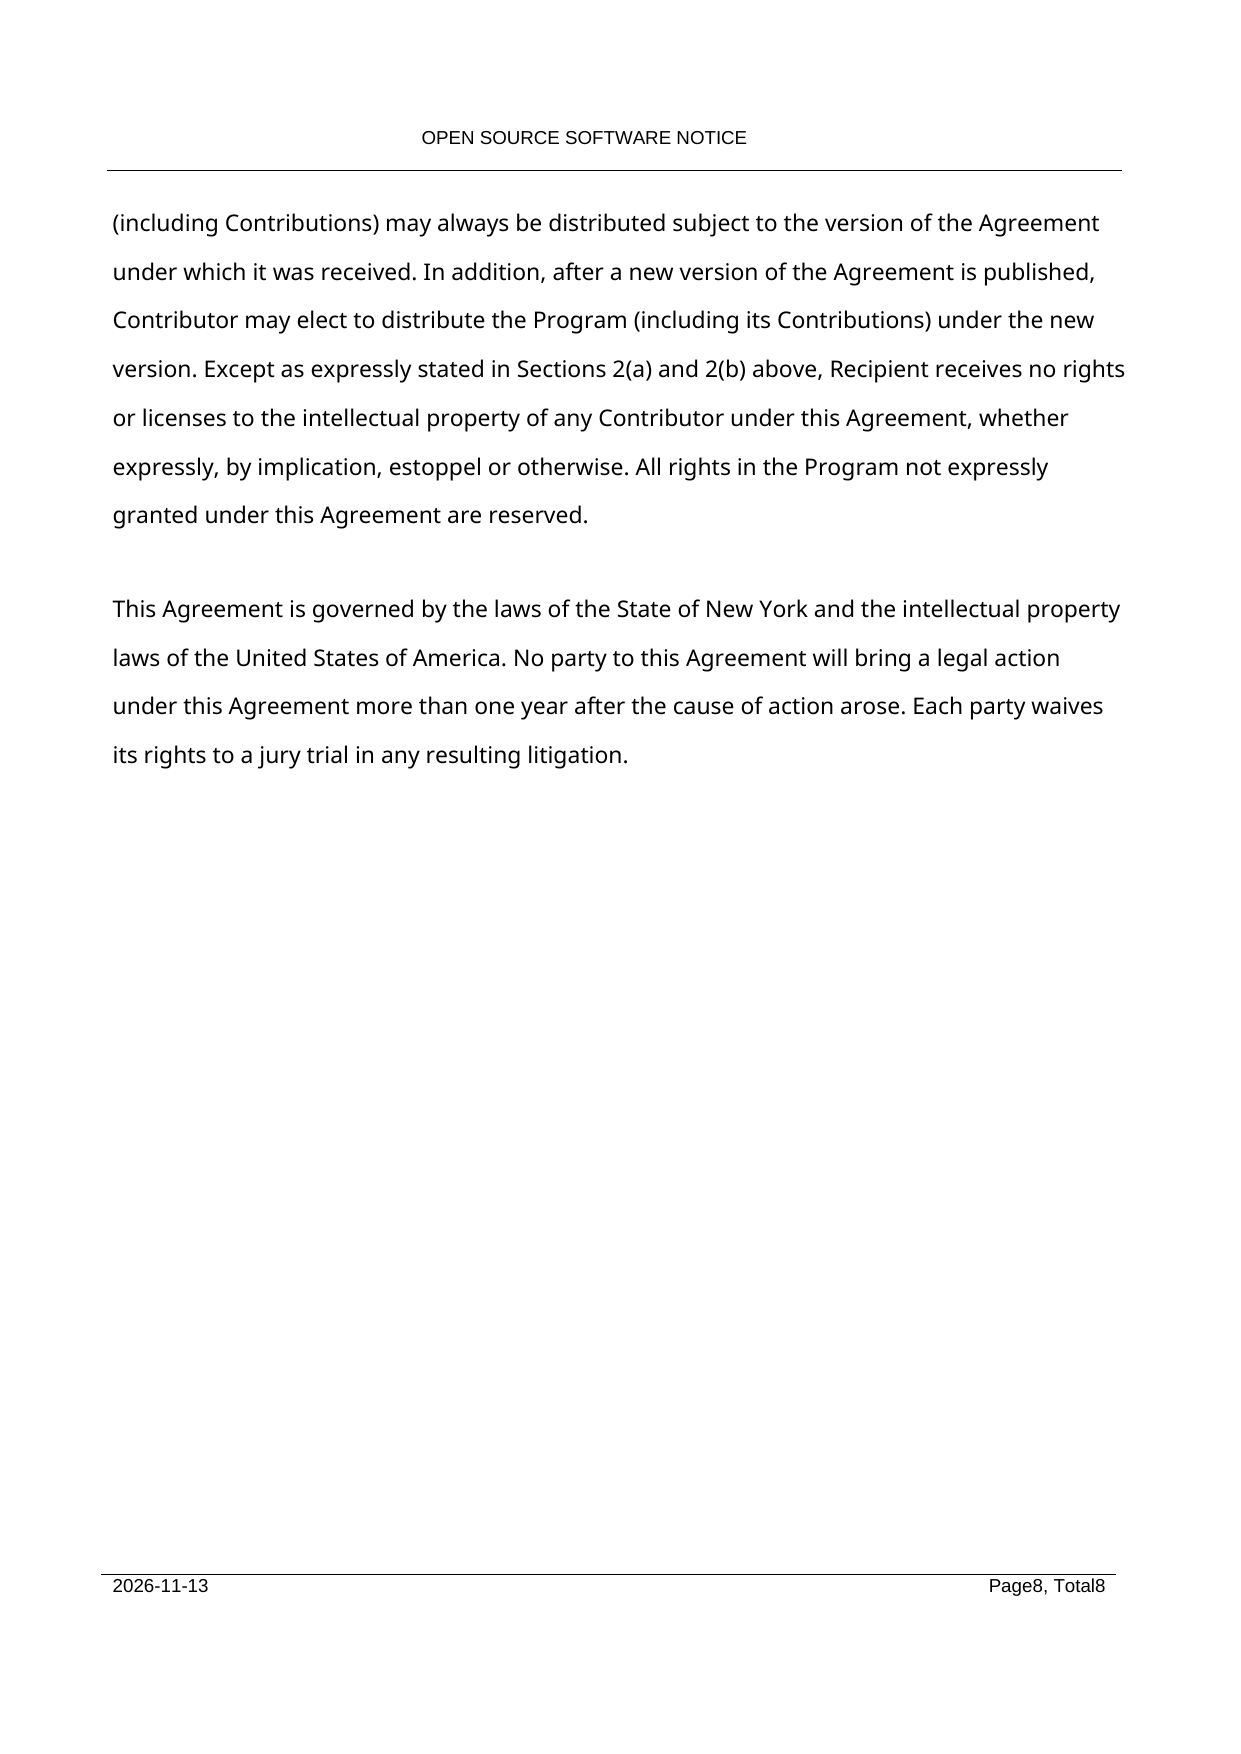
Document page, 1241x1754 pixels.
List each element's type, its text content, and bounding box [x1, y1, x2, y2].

text This Agreement is governed by the laws of the State of New York and the intellectual property laws of the United States of America. No party to this Agreement will bring a legal action under this Agreement more than one year after the cause of action arose. Each party waives its rights to a jury trial in any resulting litigation. [112, 592, 1128, 771]
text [112, 206, 1128, 531]
